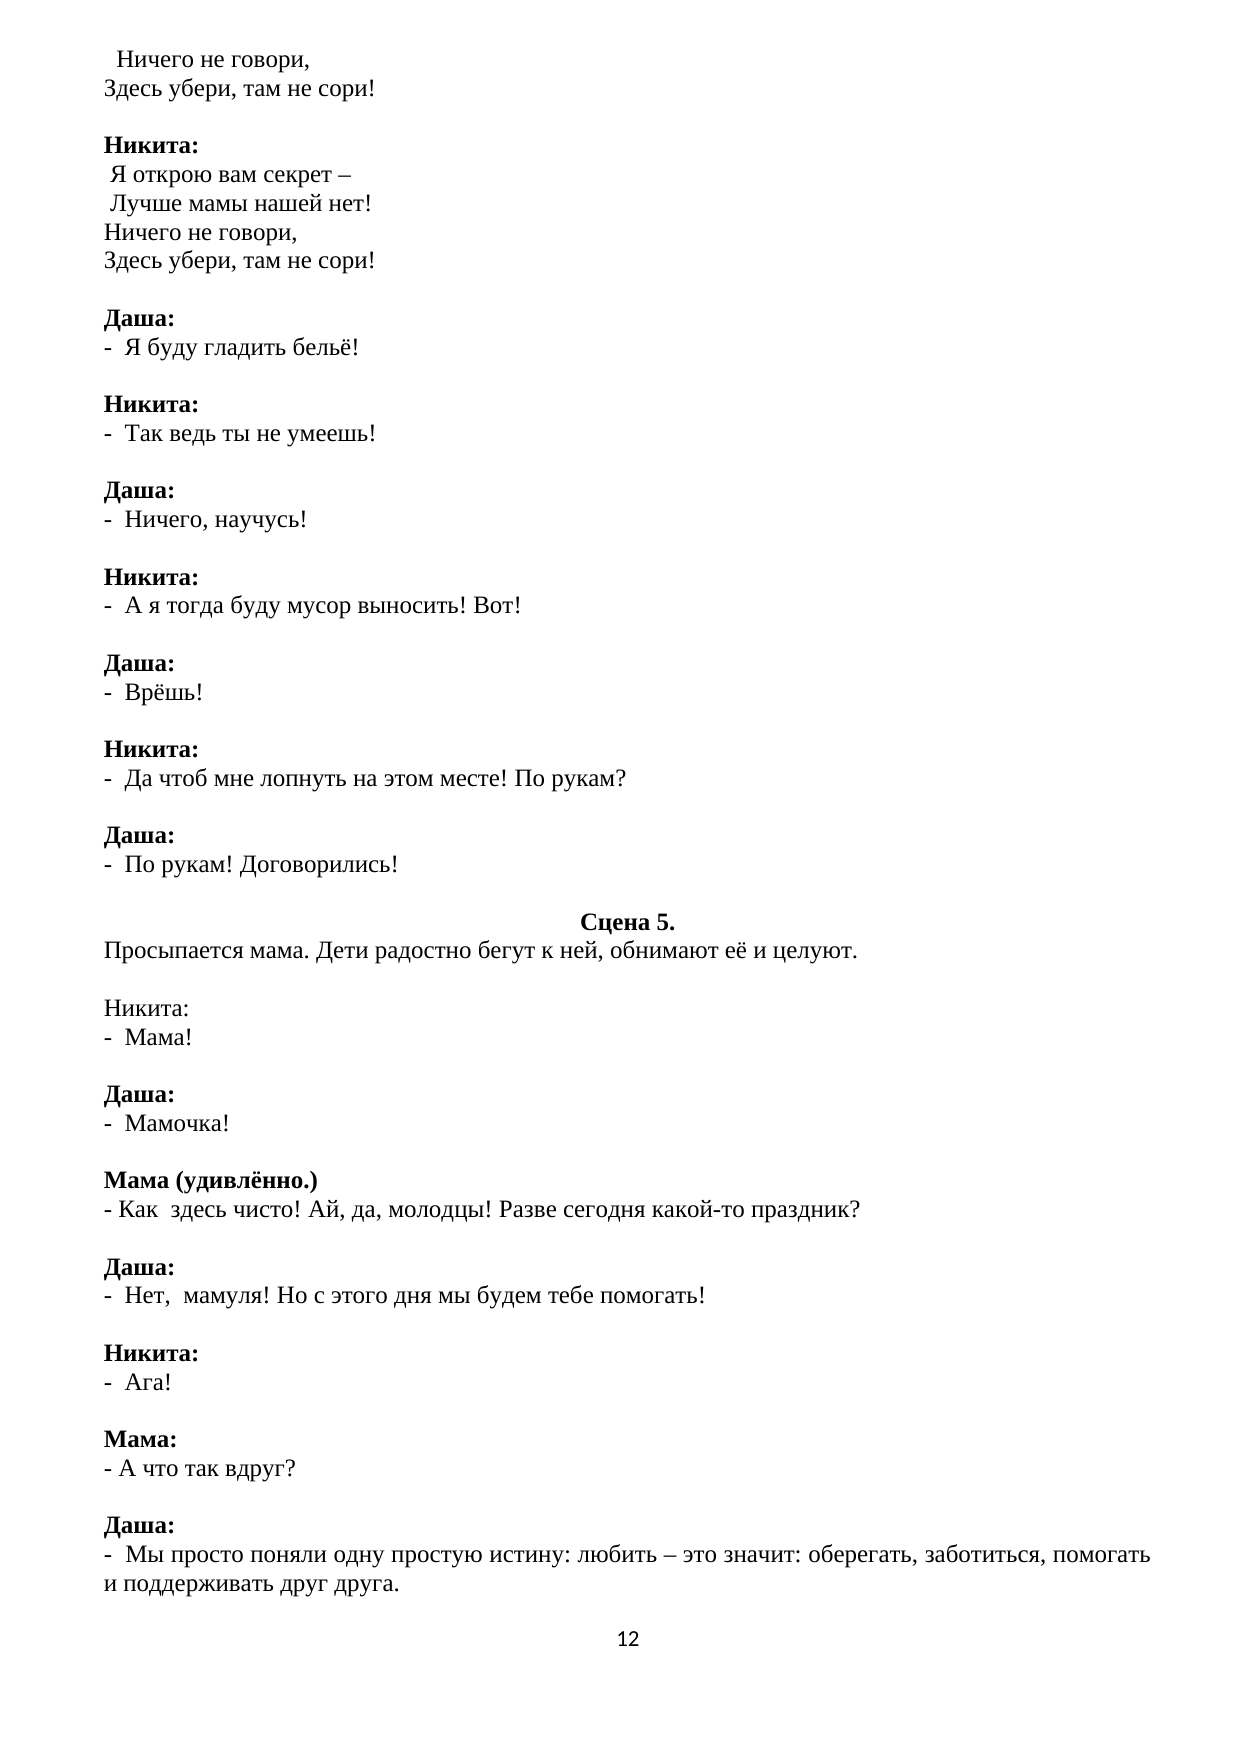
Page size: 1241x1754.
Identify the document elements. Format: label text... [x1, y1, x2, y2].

text - Ничего, научусь! [103, 504, 1152, 533]
text Мама: [103, 1424, 1152, 1453]
text Даша: [103, 476, 1152, 504]
text Никита: [103, 1338, 1152, 1367]
text - Мама! [103, 1022, 1152, 1051]
text Ничего не говори, [103, 44, 1152, 73]
text Даша: [103, 648, 1152, 677]
text Даша: [103, 303, 1152, 332]
text Никита: [103, 131, 1152, 159]
text - По рукам! Договорились! [103, 849, 1152, 878]
text - Нет, мамуля! Но с этого дня мы будем тебе помогать! [103, 1281, 1152, 1309]
text Ничего не говори, [103, 217, 1152, 246]
text Даша: [103, 821, 1152, 849]
text Мама (удивлённо.) [103, 1166, 1152, 1194]
text - Да чтоб мне лопнуть на этом месте! По рукам? [103, 763, 1152, 792]
text Даша: [103, 1511, 1152, 1539]
text Даша: [103, 1079, 1152, 1108]
text Здесь убери, там не сори! [103, 73, 1152, 102]
text - Мамочка! [103, 1108, 1152, 1137]
text - Я буду гладить бельё! [103, 332, 1152, 361]
text - Ага! [103, 1367, 1152, 1396]
text - А что так вдруг? [103, 1453, 1152, 1482]
text Даша: [103, 1252, 1152, 1281]
text - Как здесь чисто! Ай, да, молодцы! Разве сегодня какой-то праздник? [103, 1194, 1152, 1223]
text Лучше мамы нашей нет! [103, 188, 1152, 217]
text - А я тогда буду мусор выносить! Вот! [103, 591, 1152, 619]
text - Мы просто поняли одну простую истину: любить – это значит: оберегать, заботиться, помогать и поддерживать друг друга. [103, 1539, 1152, 1597]
text - Так ведь ты не умеешь! [103, 418, 1152, 447]
text Никита: [103, 562, 1152, 591]
text Никита: [103, 389, 1152, 418]
text Никита: [103, 993, 1152, 1022]
text - Врёшь! [103, 677, 1152, 706]
text Никита: [103, 734, 1152, 763]
text Просыпается мама. Дети радостно бегут к ней, обнимают её и целуют. [103, 936, 1152, 964]
text Сцена 5. [103, 907, 1152, 936]
text Здесь убери, там не сори! [103, 246, 1152, 274]
text Я открою вам секрет – [103, 159, 1152, 188]
